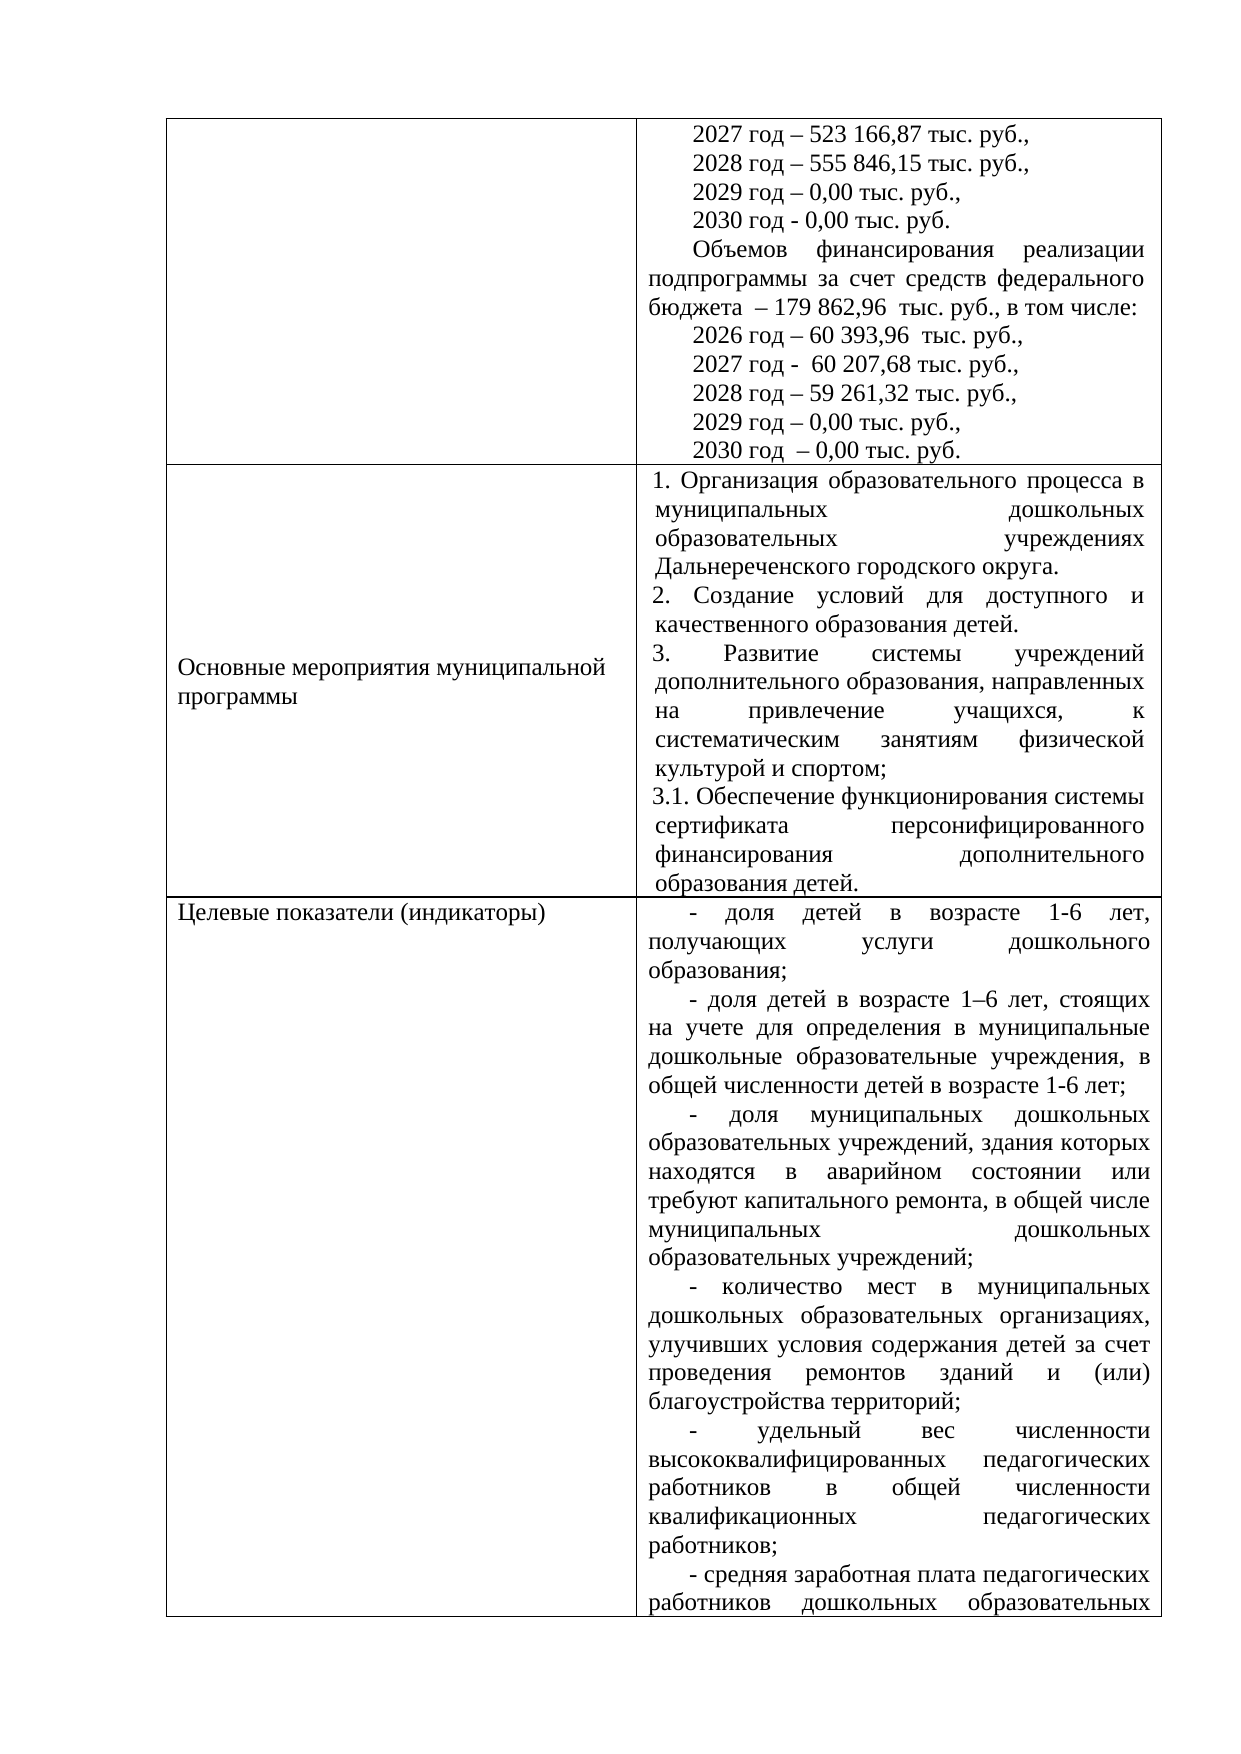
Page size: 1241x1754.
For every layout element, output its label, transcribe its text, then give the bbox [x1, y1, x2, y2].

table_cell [637, 119, 1161, 464]
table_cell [167, 898, 636, 1616]
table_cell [637, 898, 1161, 1616]
table_cell Основные мероприятия муниципальной программы [167, 465, 636, 896]
table_cell 1. Организация образовательного процесса в муниципальных дошкольных образовательных учреждениях Дальнереченского городского округа. 2. Создание условий для доступного и качественного образования детей. 3. Развитие системы учреждений дополнительного образования, направленных на привлечение учащихся, к систематическим занятиям физической культурой и спортом; 3.1. Обеспечение функционирования системы сертификата персонифицированного финансирования дополнительного образования детей. [637, 465, 1161, 896]
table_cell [167, 119, 636, 464]
